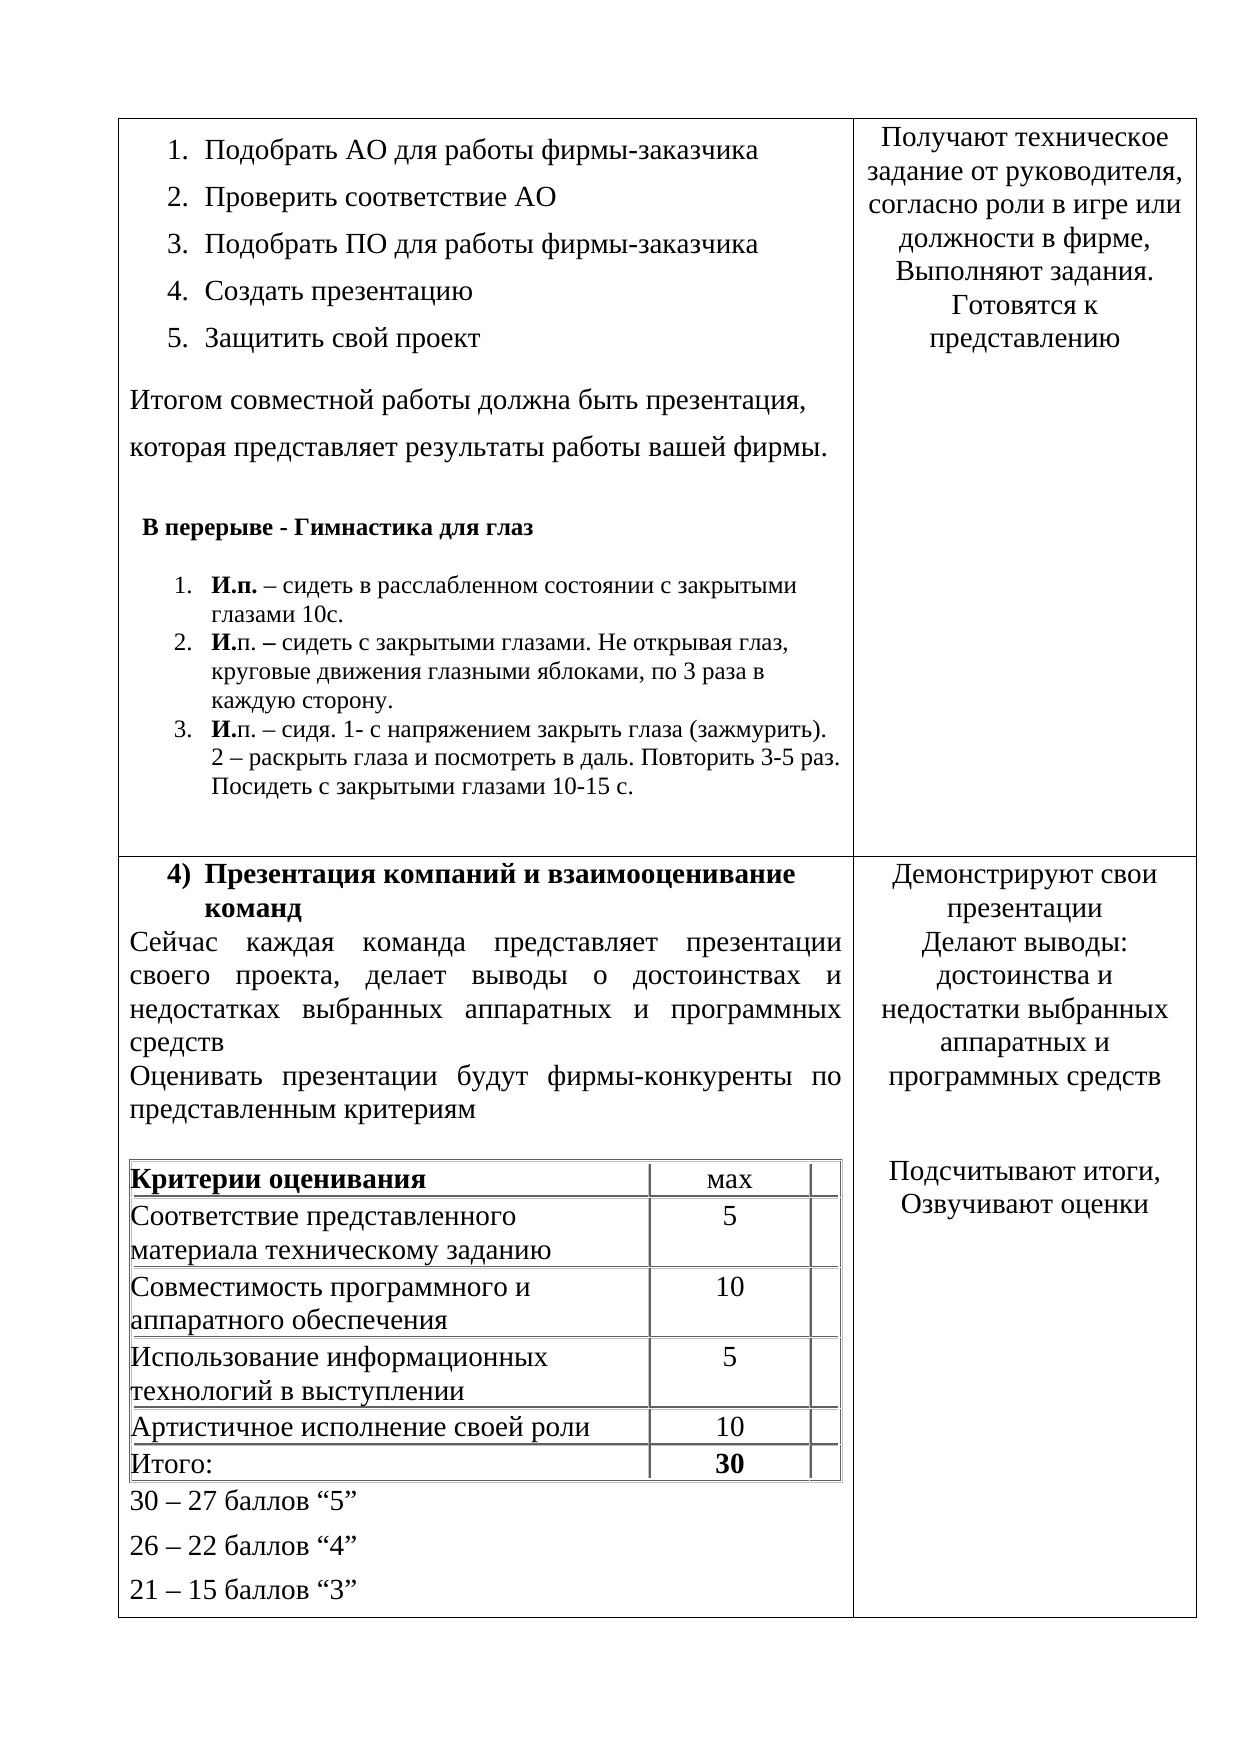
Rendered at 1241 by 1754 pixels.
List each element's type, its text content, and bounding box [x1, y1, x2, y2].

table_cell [854, 119, 1196, 856]
table_cell Презентация компаний и взаимооценивание команд Сейчас каждая команда представляет презентации своего проекта, делает выводы о достоинствах и недостатках выбранных аппаратных и программных средств Оценивать презентации будут фирмы-конкуренты по представленным критериям 30 – 27 баллов “5” 26 – 22 баллов “4” 21 – 15 баллов “3” [119, 857, 853, 1617]
table_cell Демонстрируют свои презентации Делают выводы: достоинства и недостатки выбранных аппаратных и программных средств Подсчитывают итоги, Озвучивают оценки [854, 857, 1196, 1617]
